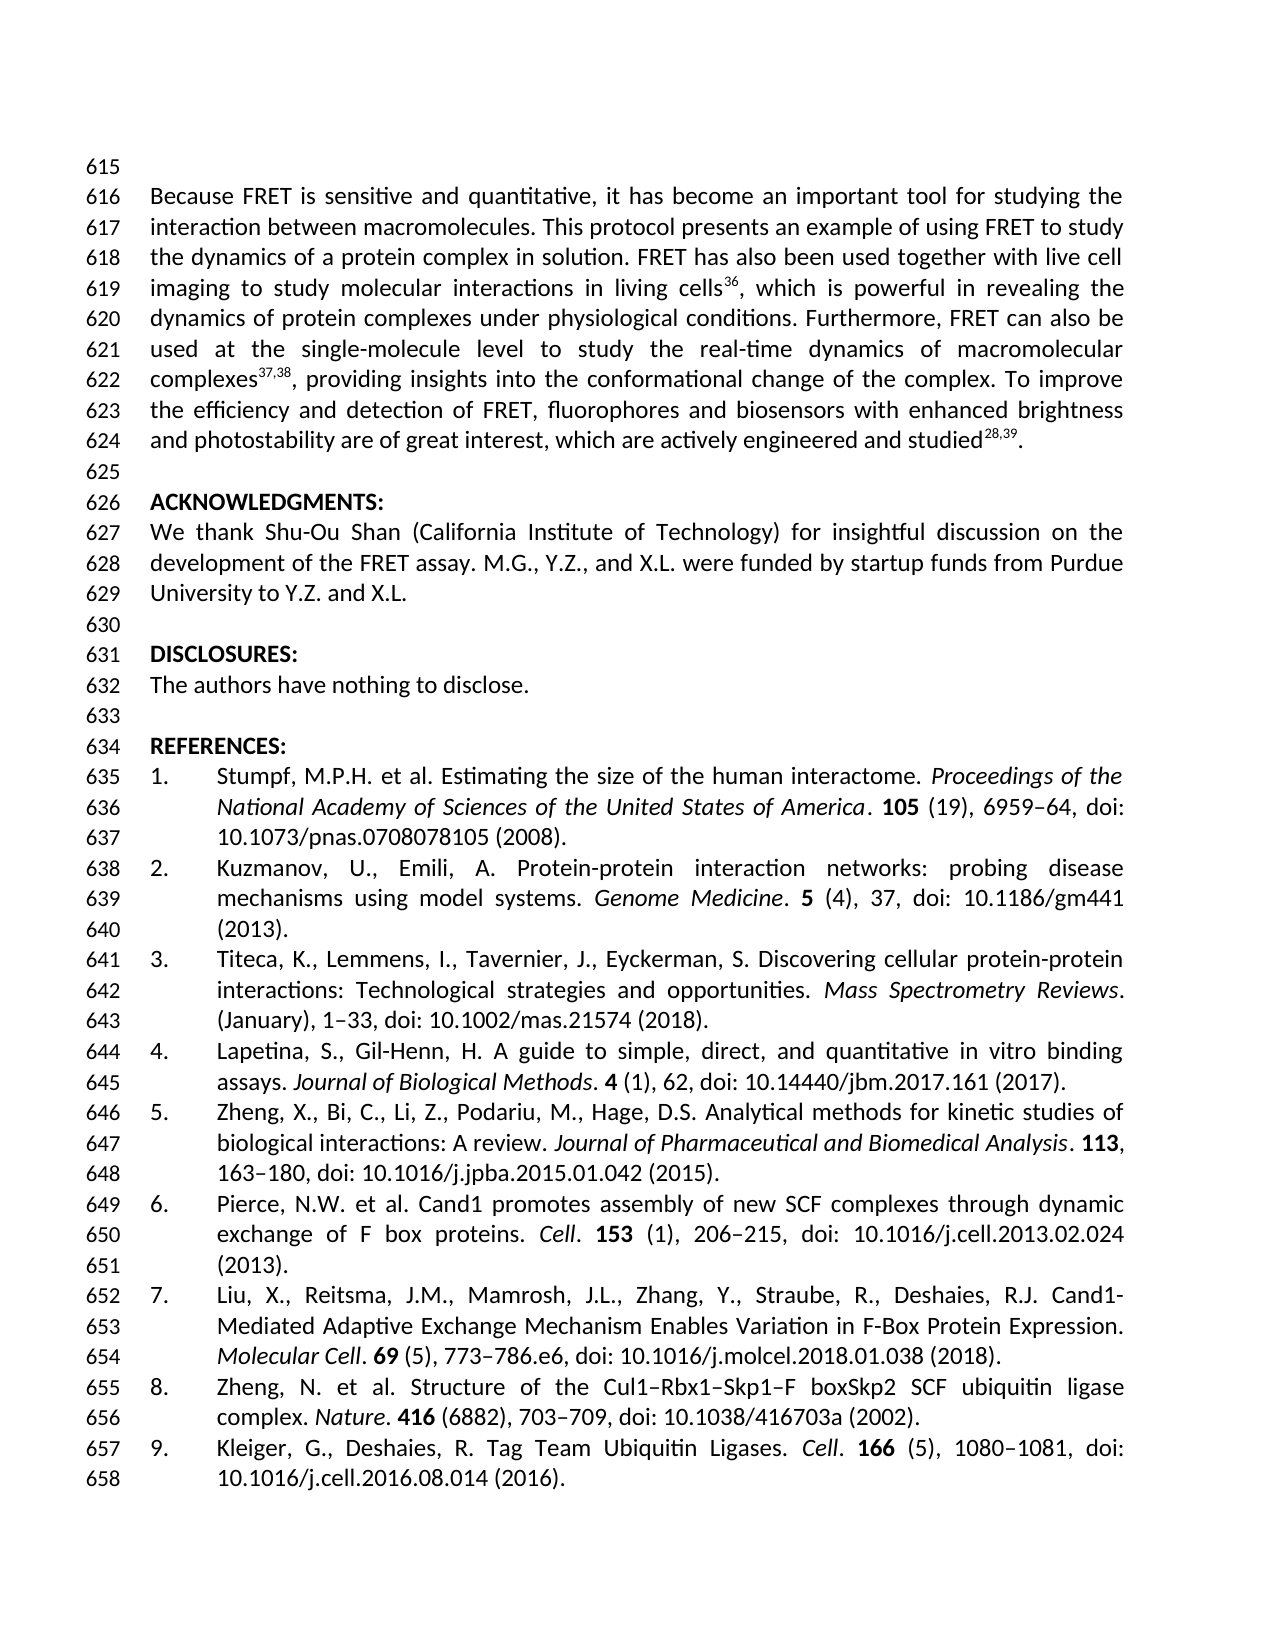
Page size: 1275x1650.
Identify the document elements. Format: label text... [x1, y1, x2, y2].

text We thank Shu-Ou Shan (California Institute of Technology) for insightful discussion on the development of the FRET assay. M.G., Y.Z., and X.L. were funded by startup funds from Purdue University to Y.Z. and X.L. [150, 516, 1125, 608]
text The authors have nothing to disclose. [150, 669, 1125, 699]
text ACKNOWLEDGMENTS: [150, 486, 1125, 516]
text 1. Stumpf, M.P.H. et al. Estimating the size of the human interactome. Proceedings of the National Academy of Sciences of the United States of America. 105 (19), 6959–64, doi: 10.1073/pnas.0708078105 (2008). [150, 760, 1125, 852]
text 8. Zheng, N. et al. Structure of the Cul1–Rbx1–Skp1–F boxSkp2 SCF ubiquitin ligase complex. Nature. 416 (6882), 703–709, doi: 10.1038/416703a (2002). [150, 1371, 1125, 1432]
text 4. Lapetina, S., Gil-Henn, H. A guide to simple, direct, and quantitative in vitro binding assays. Journal of Biological Methods. 4 (1), 62, doi: 10.14440/jbm.2017.161 (2017). [150, 1035, 1125, 1096]
text 6. Pierce, N.W. et al. Cand1 promotes assembly of new SCF complexes through dynamic exchange of F box proteins. Cell. 153 (1), 206–215, doi: 10.1016/j.cell.2013.02.024 (2013). [150, 1188, 1125, 1279]
text 3. Titeca, K., Lemmens, I., Tavernier, J., Eyckerman, S. Discovering cellular protein-protein interactions: Technological strategies and opportunities. Mass Spectrometry Reviews. (January), 1–33, doi: 10.1002/mas.21574 (2018). [150, 943, 1125, 1035]
text DISCLOSURES: [150, 638, 1125, 669]
text 5. Zheng, X., Bi, C., Li, Z., Podariu, M., Hage, D.S. Analytical methods for kinetic studies of biological interactions: A review. Journal of Pharmaceutical and Biomedical Analysis. 113, 163–180, doi: 10.1016/j.jpba.2015.01.042 (2015). [150, 1096, 1125, 1188]
text 9. Kleiger, G., Deshaies, R. Tag Team Ubiquitin Ligases. Cell. 166 (5), 1080–1081, doi: 10.1016/j.cell.2016.08.014 (2016). [150, 1432, 1125, 1493]
text Because FRET is sensitive and quantitative, it has become an important tool for studying the interaction between macromolecules. This protocol presents an example of using FRET to study the dynamics of a protein complex in solution. FRET has also been used together with live cell imaging to study molecular interactions in living cells36, which is powerful in revealing the dynamics of protein complexes under physiological conditions. Furthermore, FRET can also be used at the single-molecule level to study the real-time dynamics of macromolecular complexes37,38, providing insights into the conformational change of the complex. To improve the efficiency and detection of FRET, fluorophores and biosensors with enhanced brightness and photostability are of great interest, which are actively engineered and studied28,39. [150, 181, 1125, 455]
text REFERENCES: [150, 730, 1125, 760]
text 7. Liu, X., Reitsma, J.M., Mamrosh, J.L., Zhang, Y., Straube, R., Deshaies, R.J. Cand1-Mediated Adaptive Exchange Mechanism Enables Variation in F-Box Protein Expression. Molecular Cell. 69 (5), 773–786.e6, doi: 10.1016/j.molcel.2018.01.038 (2018). [150, 1279, 1125, 1371]
text 2. Kuzmanov, U., Emili, A. Protein-protein interaction networks: probing disease mechanisms using model systems. Genome Medicine. 5 (4), 37, doi: 10.1186/gm441 (2013). [150, 852, 1125, 943]
